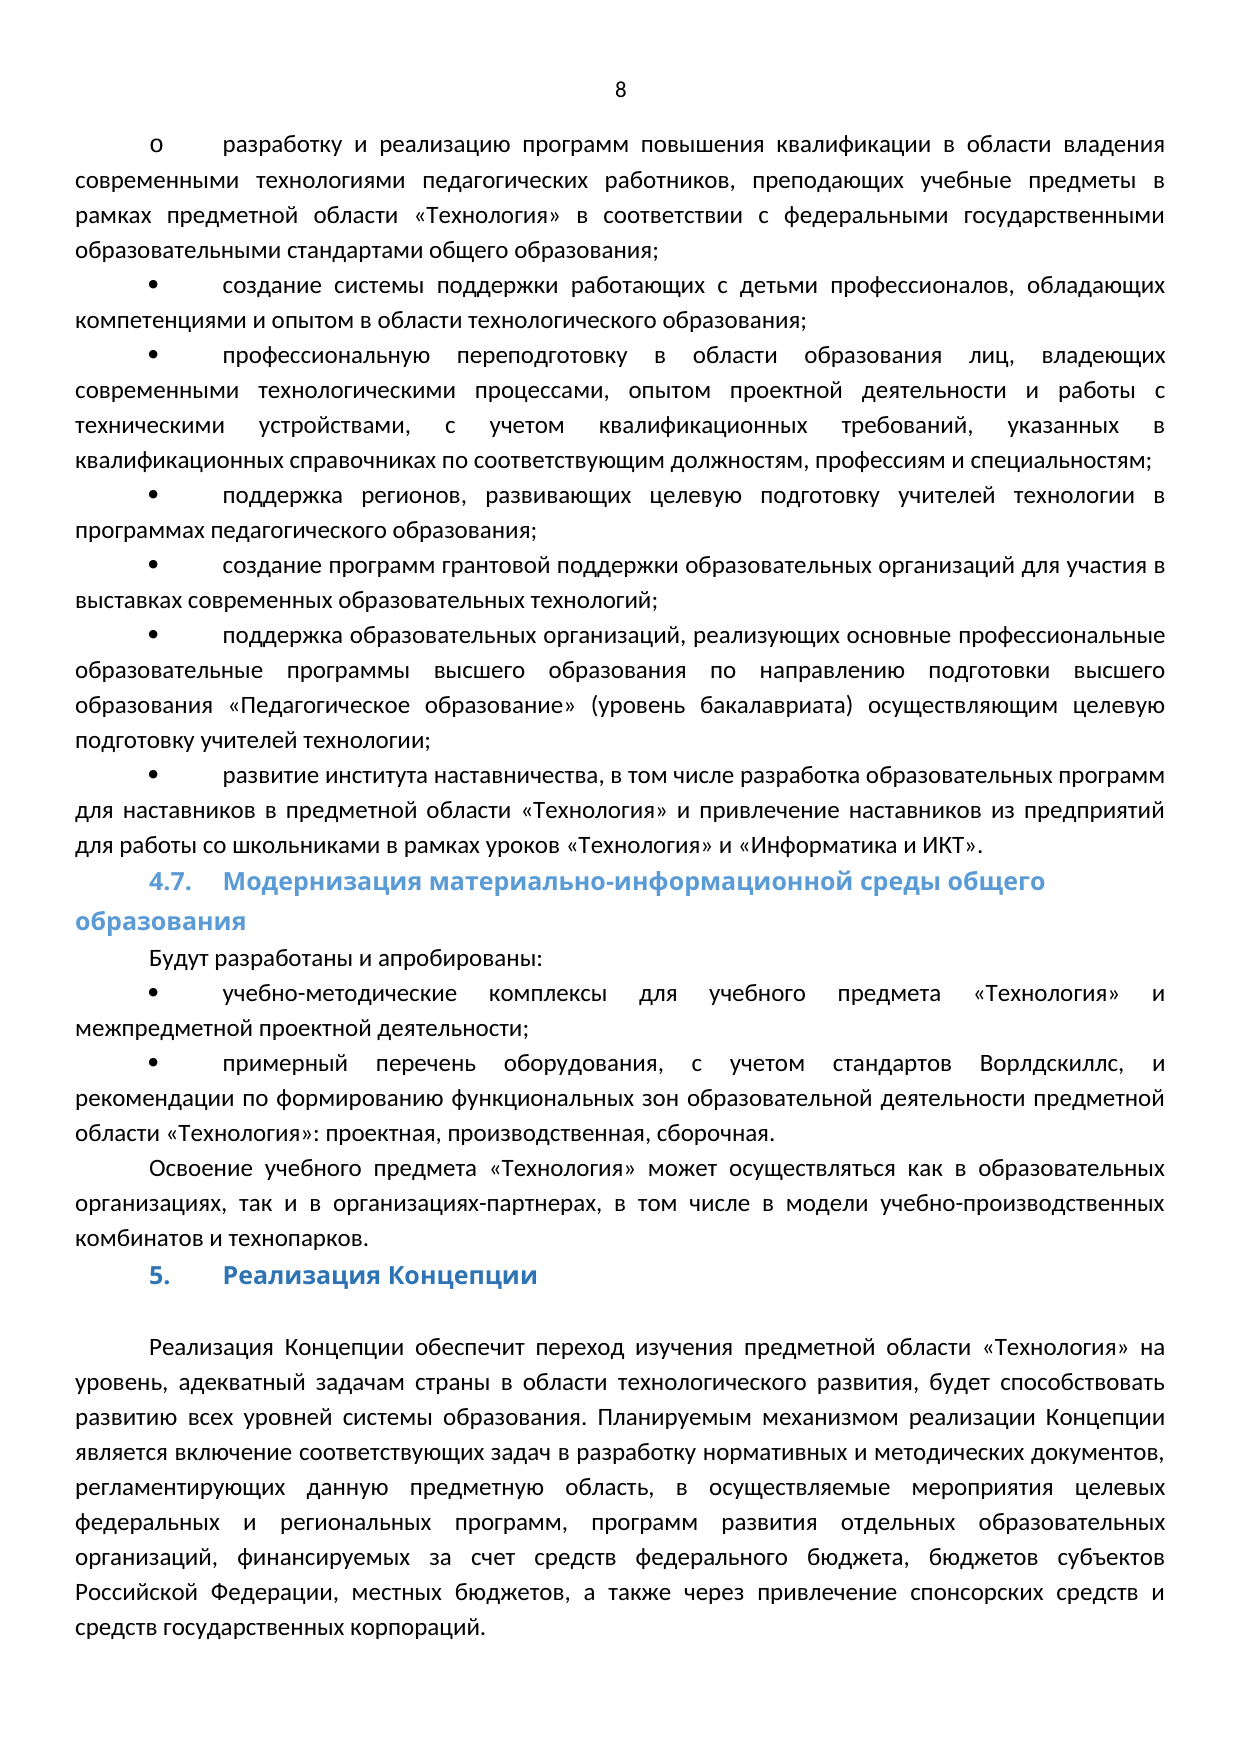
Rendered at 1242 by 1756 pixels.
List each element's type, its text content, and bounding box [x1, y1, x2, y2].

text Реализация Концепции обеспечит переход изучения предметной области «Технология» на уровень, адекватный задачам страны в области технологического развития, будет способствовать развитию всех уровней системы образования. Планируемым механизмом реализации Концепции является включение соответствующих задач в разработку нормативных и методических документов, регламентирующих данную предметную область, в осуществляемые мероприятия целевых федеральных и региональных программ, программ развития отдельных образовательных организаций, финансируемых за счет средств федерального бюджета, бюджетов субъектов Российской Федерации, местных бюджетов, а также через привлечение спонсорских средств и средств государственных корпораций. [75, 1331, 1166, 1642]
list учебно-методические комплексы для учебного предмета «Технология» и межпредметной проектной деятельности; [75, 977, 1166, 1043]
list создание системы поддержки работающих с детьми профессионалов, обладающих компетенциями и опытом в области технологического образования; [75, 269, 1166, 334]
list профессиональную переподготовку в области образования лиц, владеющих современными технологическими процессами, опытом проектной деятельности и работы с техническими устройствами, с учетом квалификационных требований, указанных в квалификационных справочниках по соответствующим должностям, профессиям и специальностям; [75, 339, 1166, 474]
subtitle Модернизация материально-информационной среды общего образования [75, 864, 1166, 937]
list поддержка регионов, развивающих целевую подготовку учителей технологии в программах педагогического образования; [75, 479, 1166, 544]
text Освоение учебного предмета «Технология» может осуществляться как в образовательных организациях, так и в организациях-партнерах, в том числе в модели учебно-производственных комбинатов и технопарков. [75, 1152, 1166, 1253]
subtitle Реализация Концепции [75, 1257, 1166, 1291]
list разработку и реализацию программ повышения квалификации в области владения современными технологиями педагогических работников, преподающих учебные предметы в рамках предметной области «Технология» в соответствии с федеральными государственными образовательными стандартами общего образования; [75, 128, 1166, 264]
list создание программ грантовой поддержки образовательных организаций для участия в выставках современных образовательных технологий; [75, 549, 1166, 614]
list примерный перечень оборудования, с учетом стандартов Ворлдскиллс, и рекомендации по формированию функциональных зон образовательной деятельности предметной области «Технология»: проектная, производственная, сборочная. [75, 1047, 1166, 1148]
text Будут разработаны и апробированы: [75, 942, 1166, 973]
list развитие института наставничества, в том числе разработка образовательных программ для наставников в предметной области «Технология» и привлечение наставников из предприятий для работы со школьниками в рамках уроков «Технология» и «Информатика и ИКТ». [75, 759, 1166, 859]
list поддержка образовательных организаций, реализующих основные профессиональные образовательные программы высшего образования по направлению подготовки высшего образования «Педагогическое образование» (уровень бакалавриата) осуществляющим целевую подготовку учителей технологии; [75, 619, 1166, 754]
